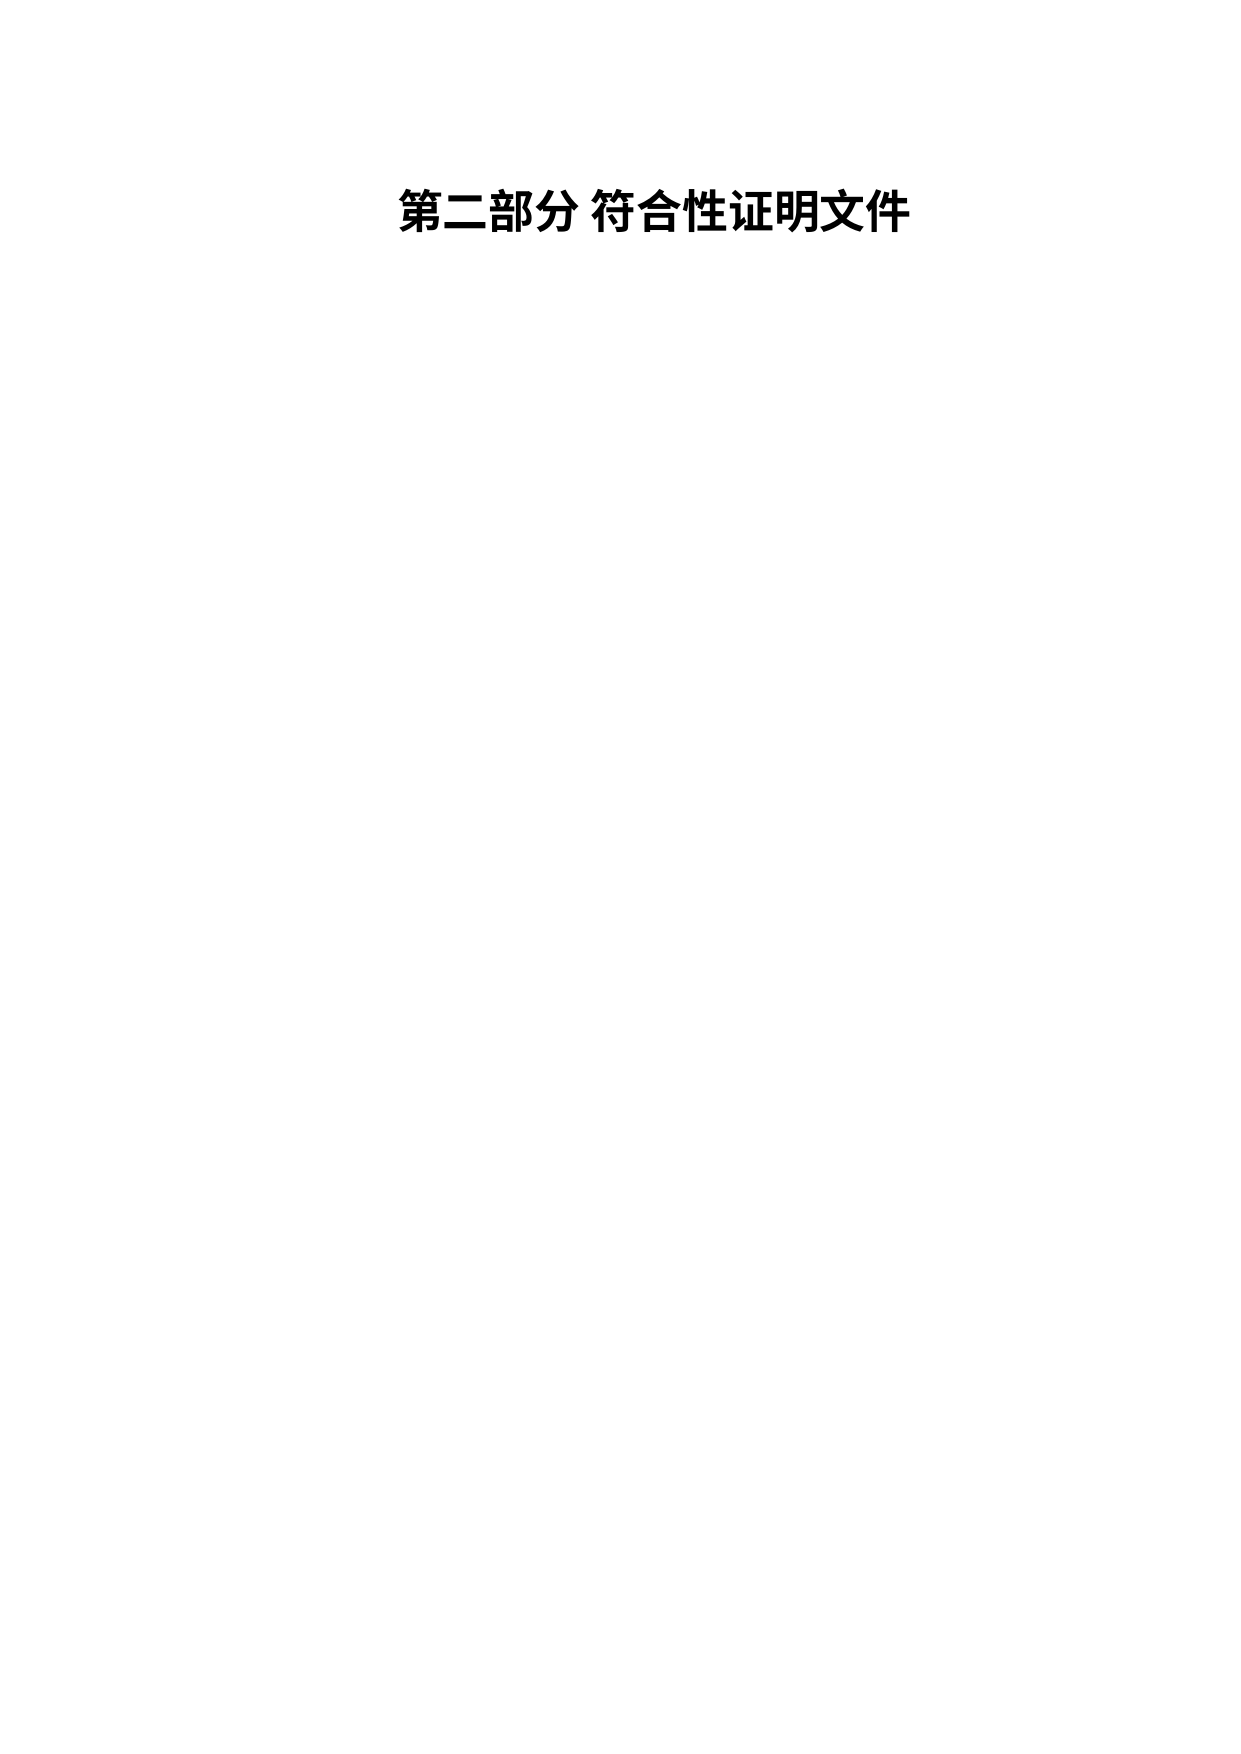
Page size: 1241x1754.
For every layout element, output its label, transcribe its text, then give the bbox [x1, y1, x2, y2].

text 第二部分 符合性证明文件 [171, 175, 1137, 241]
